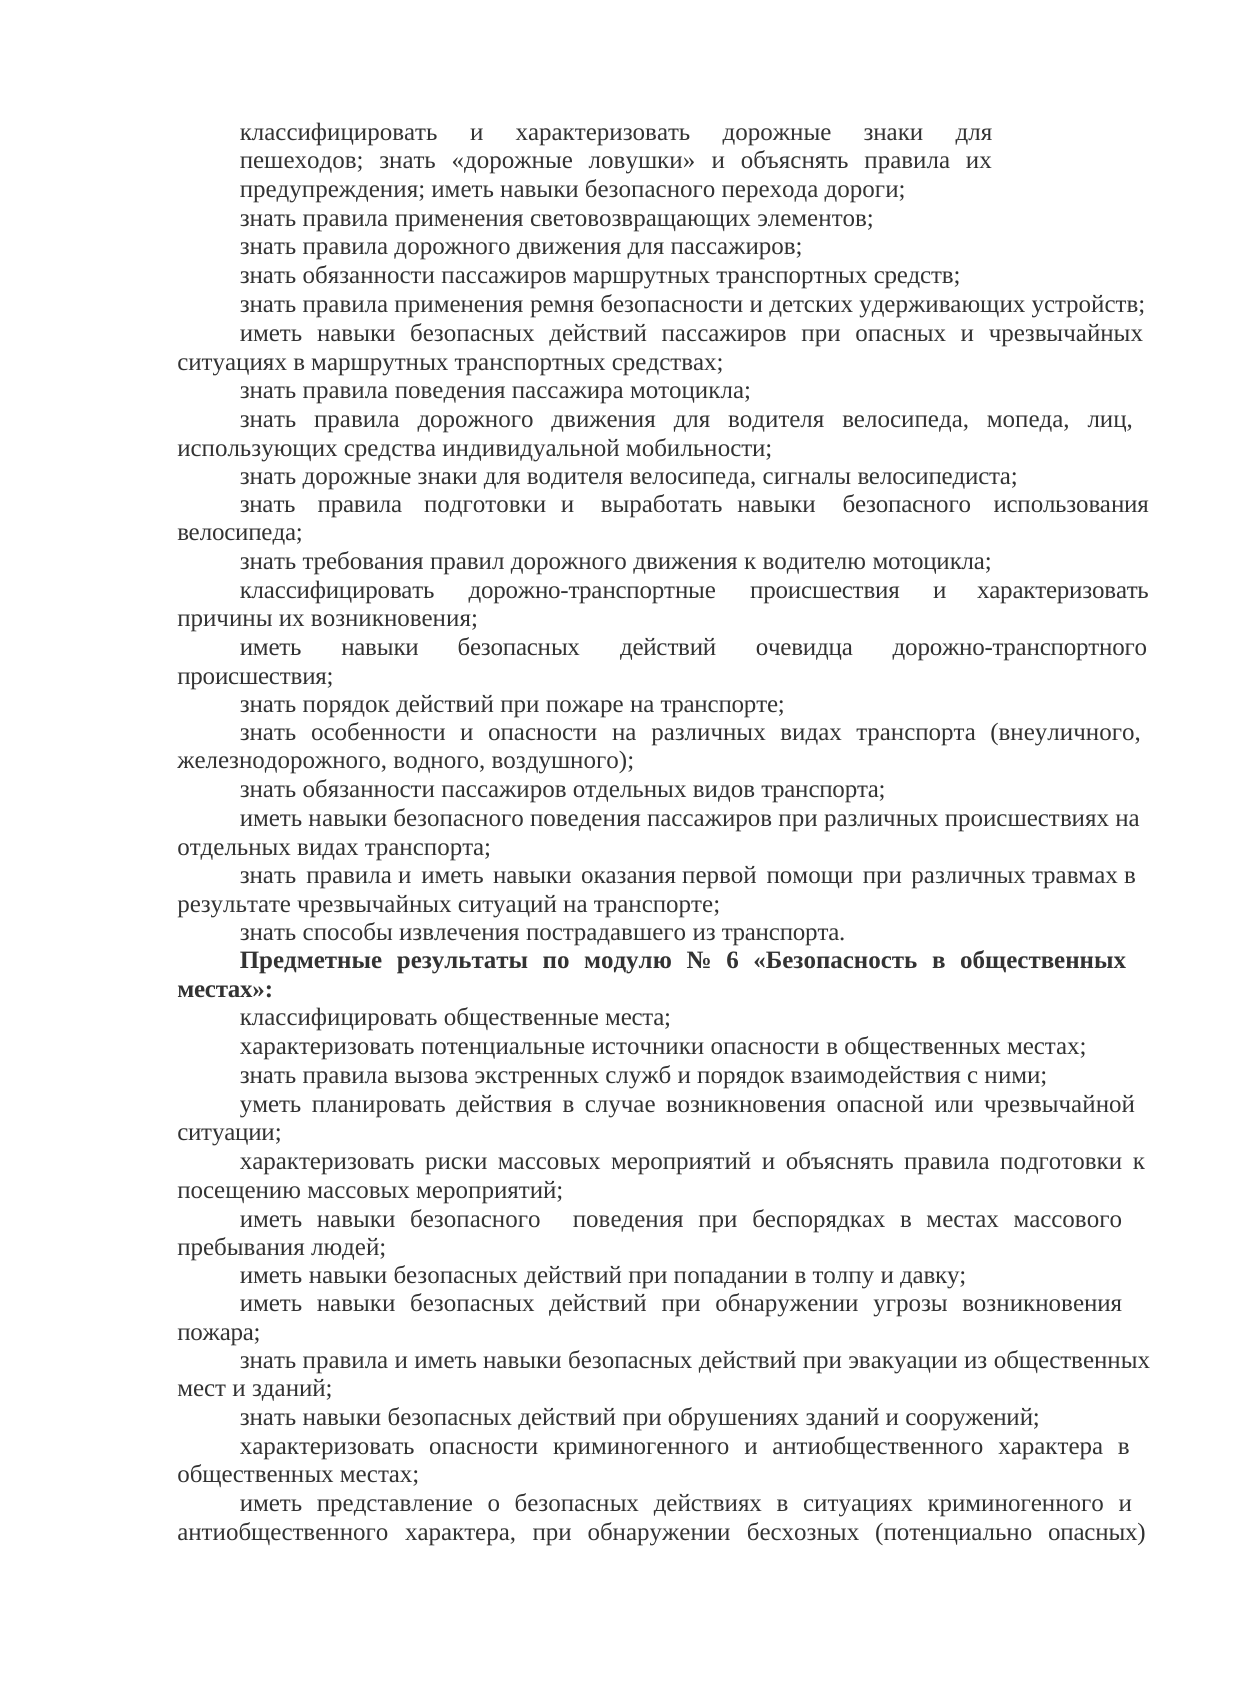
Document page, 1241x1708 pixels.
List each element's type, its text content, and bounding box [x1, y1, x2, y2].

text иметь навыки безопасного поведения при беспорядках в местах массового пребывания людей; [177, 1204, 1147, 1261]
text иметь навыки безопасных действий при обнаружении угрозы возникновения пожара; [177, 1289, 1166, 1346]
text знать навыки безопасных действий при обрушениях зданий и сооружений; [239, 1402, 1166, 1431]
text знать правила и иметь навыки оказания первой помощи при различных травмах в результате чрезвычайных ситуаций на транспорте; [177, 861, 1151, 918]
text характеризовать риски массовых мероприятий и объяснять правила подготовки к посещению массовых мероприятий; [177, 1146, 1166, 1204]
text знать способы извлечения пострадавшего из транспорта. [239, 918, 1166, 946]
text знать правила дорожного движения для водителя велосипеда, мопеда, лиц, использующих средства индивидуальной мобильности; [177, 404, 1166, 462]
text знать порядок действий при пожаре на транспорте; [239, 690, 1166, 718]
text иметь навыки безопасных действий при попадании в толпу и давку; [239, 1261, 1166, 1289]
text уметь планировать действия в случае возникновения опасной или чрезвычайной ситуации; [177, 1089, 1166, 1146]
text характеризовать опасности криминогенного и антиобщественного характера в общественных местах; [177, 1431, 1166, 1488]
text классифицировать общественные места; [239, 1003, 1166, 1031]
text иметь навыки безопасного поведения пассажиров при различных происшествиях на отдельных видах транспорта; [177, 803, 1166, 861]
text знать правила и иметь навыки безопасных действий при эвакуации из общественных мест и зданий; [177, 1346, 1166, 1402]
text иметь представление о безопасных действиях в ситуациях криминогенного и антиобщественного характера, при обнаружении бесхозных (потенциально опасных) [177, 1488, 1166, 1546]
text иметь навыки безопасных действий очевидца дорожно-транспортного происшествия; [177, 632, 1152, 690]
text ситуациях в маршрутных транспортных средствах; знать правила поведения пассажира мотоцикла; [177, 347, 778, 404]
text знать правила применения ремня безопасности и детских удерживающих устройств; иметь навыки безопасных действий пассажиров при опасных и чрезвычайных [239, 289, 1151, 347]
text знать особенности и опасности на различных видах транспорта (внеуличного, железнодорожного, водного, воздушного); [177, 718, 1166, 774]
text знать обязанности пассажиров маршрутных транспортных средств; [239, 260, 1166, 289]
subtitle Предметные результаты по модулю № 6 «Безопасность в общественных местах»: [177, 946, 1166, 1003]
text знать правила применения световозвращающих элементов; знать правила дорожного движения для пассажиров; [239, 204, 924, 260]
text классифицировать дорожно-транспортные происшествия и характеризовать причины их возникновения; [177, 575, 1152, 632]
text знать требования правил дорожного движения к водителю мотоцикла; [239, 546, 1166, 575]
text знать правила подготовки и выработать навыки безопасного использования велосипеда; [177, 490, 1152, 546]
text классифицировать и характеризовать дорожные знаки для пешеходов; знать «дорожные ловушки» и объяснять правила их предупреждения; иметь навыки безопасного перехода дороги; [239, 117, 992, 203]
text характеризовать потенциальные источники опасности в общественных местах; знать правила вызова экстренных служб и порядок взаимодействия с ними; [239, 1031, 1117, 1089]
text знать дорожные знаки для водителя велосипеда, сигналы велосипедиста; [239, 462, 1166, 490]
text знать обязанности пассажиров отдельных видов транспорта; [239, 774, 1166, 803]
